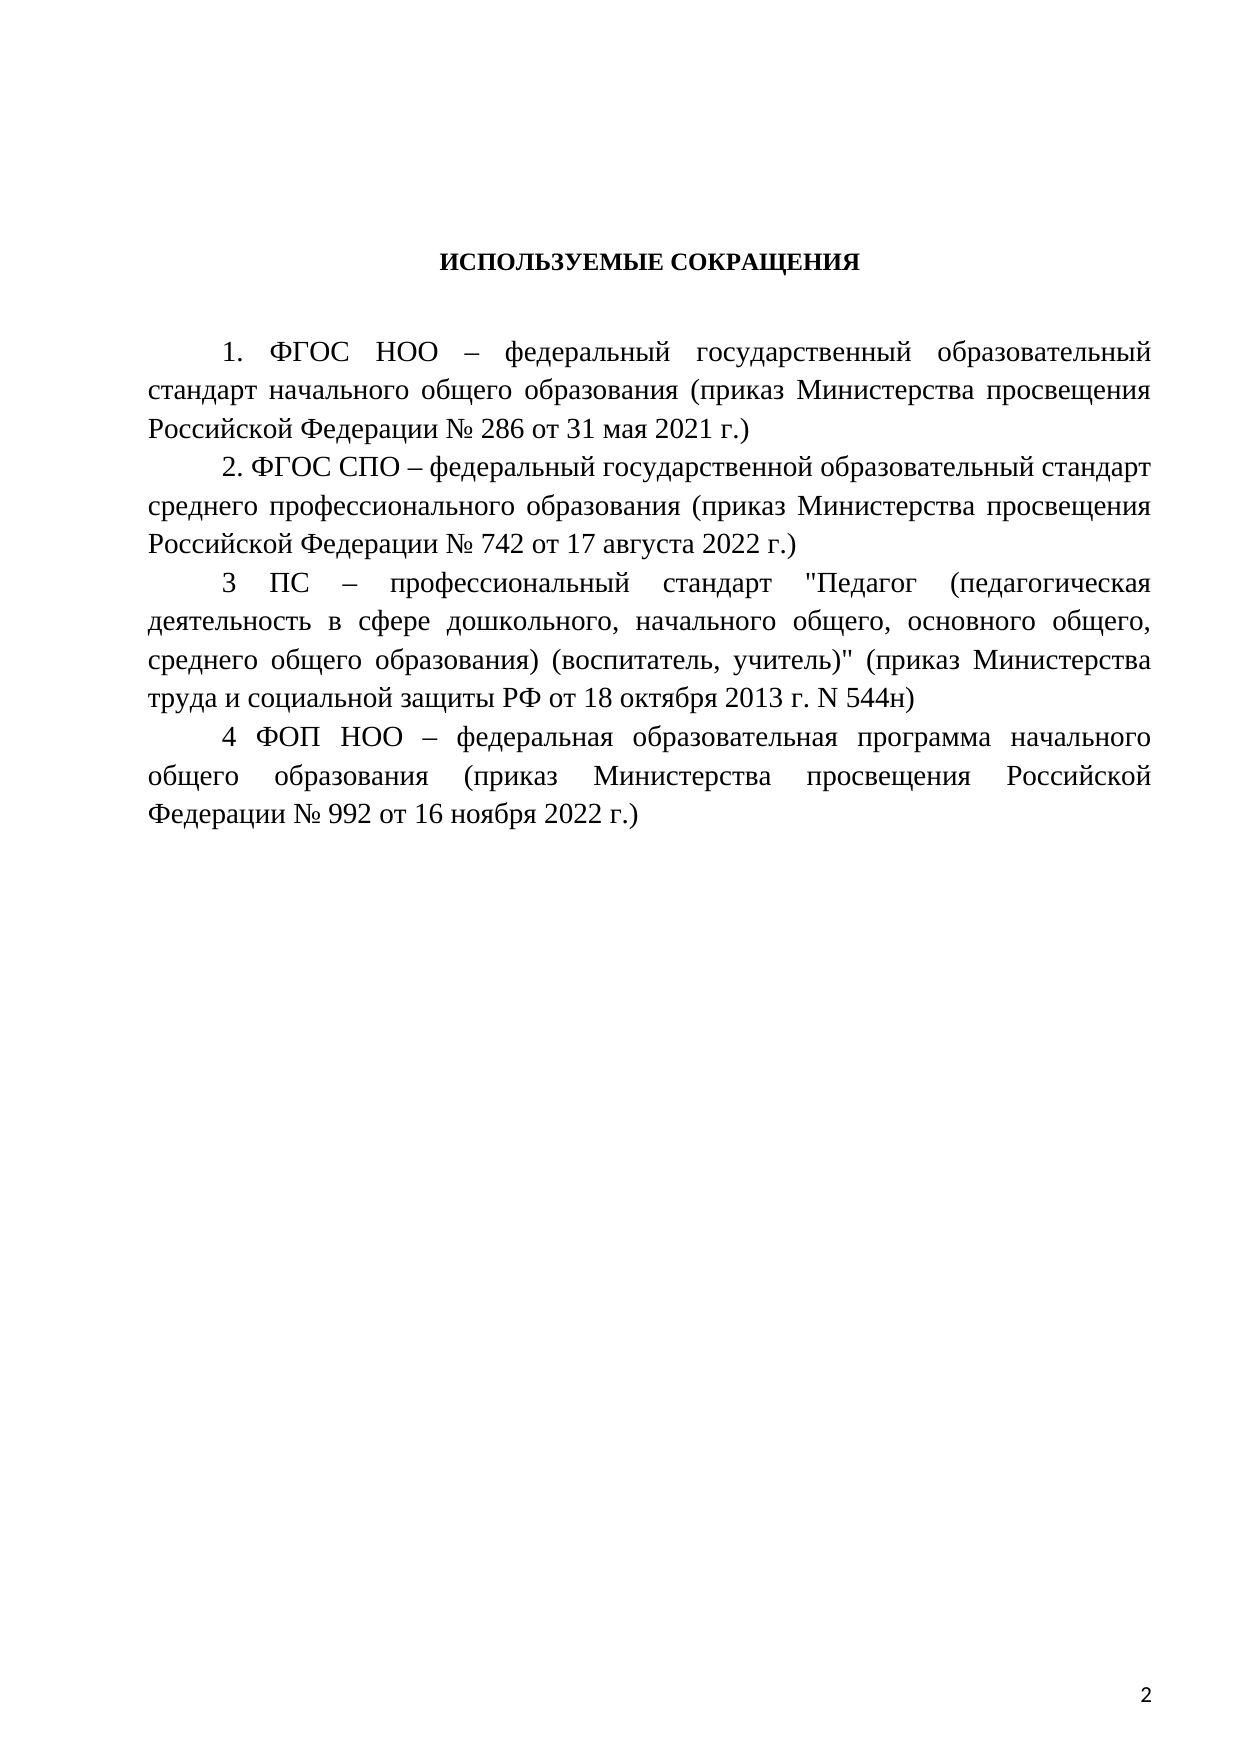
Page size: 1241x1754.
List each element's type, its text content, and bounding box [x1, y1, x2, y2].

list ИСПОЛЬЗУЕМЫЕ СОКРАЩЕНИЯ [148, 247, 1152, 276]
text 4 ФОП НОО – федеральная образовательная программа начального общего образования (приказ Министерства просвещения Российской Федерации № 992 от 16 ноября 2022 г.) [148, 719, 1152, 830]
text 1. ФГОС НОО – федеральный государственный образовательный стандарт начального общего образования (приказ Министерства просвещения Российской Федерации № 286 от 31 мая 2021 г.) [148, 334, 1152, 444]
text 3 ПС – профессиональный стандарт "Педагог (педагогическая деятельность в сфере дошкольного, начального общего, основного общего, среднего общего образования) (воспитатель, учитель)" (приказ Министерства труда и социальной защиты РФ от 18 октября 2013 г. N 544н) [148, 565, 1152, 714]
text 2. ФГОС СПО – федеральный государственной образовательный стандарт среднего профессионального образования (приказ Министерства просвещения Российской Федерации № 742 от 17 августа 2022 г.) [148, 449, 1152, 560]
